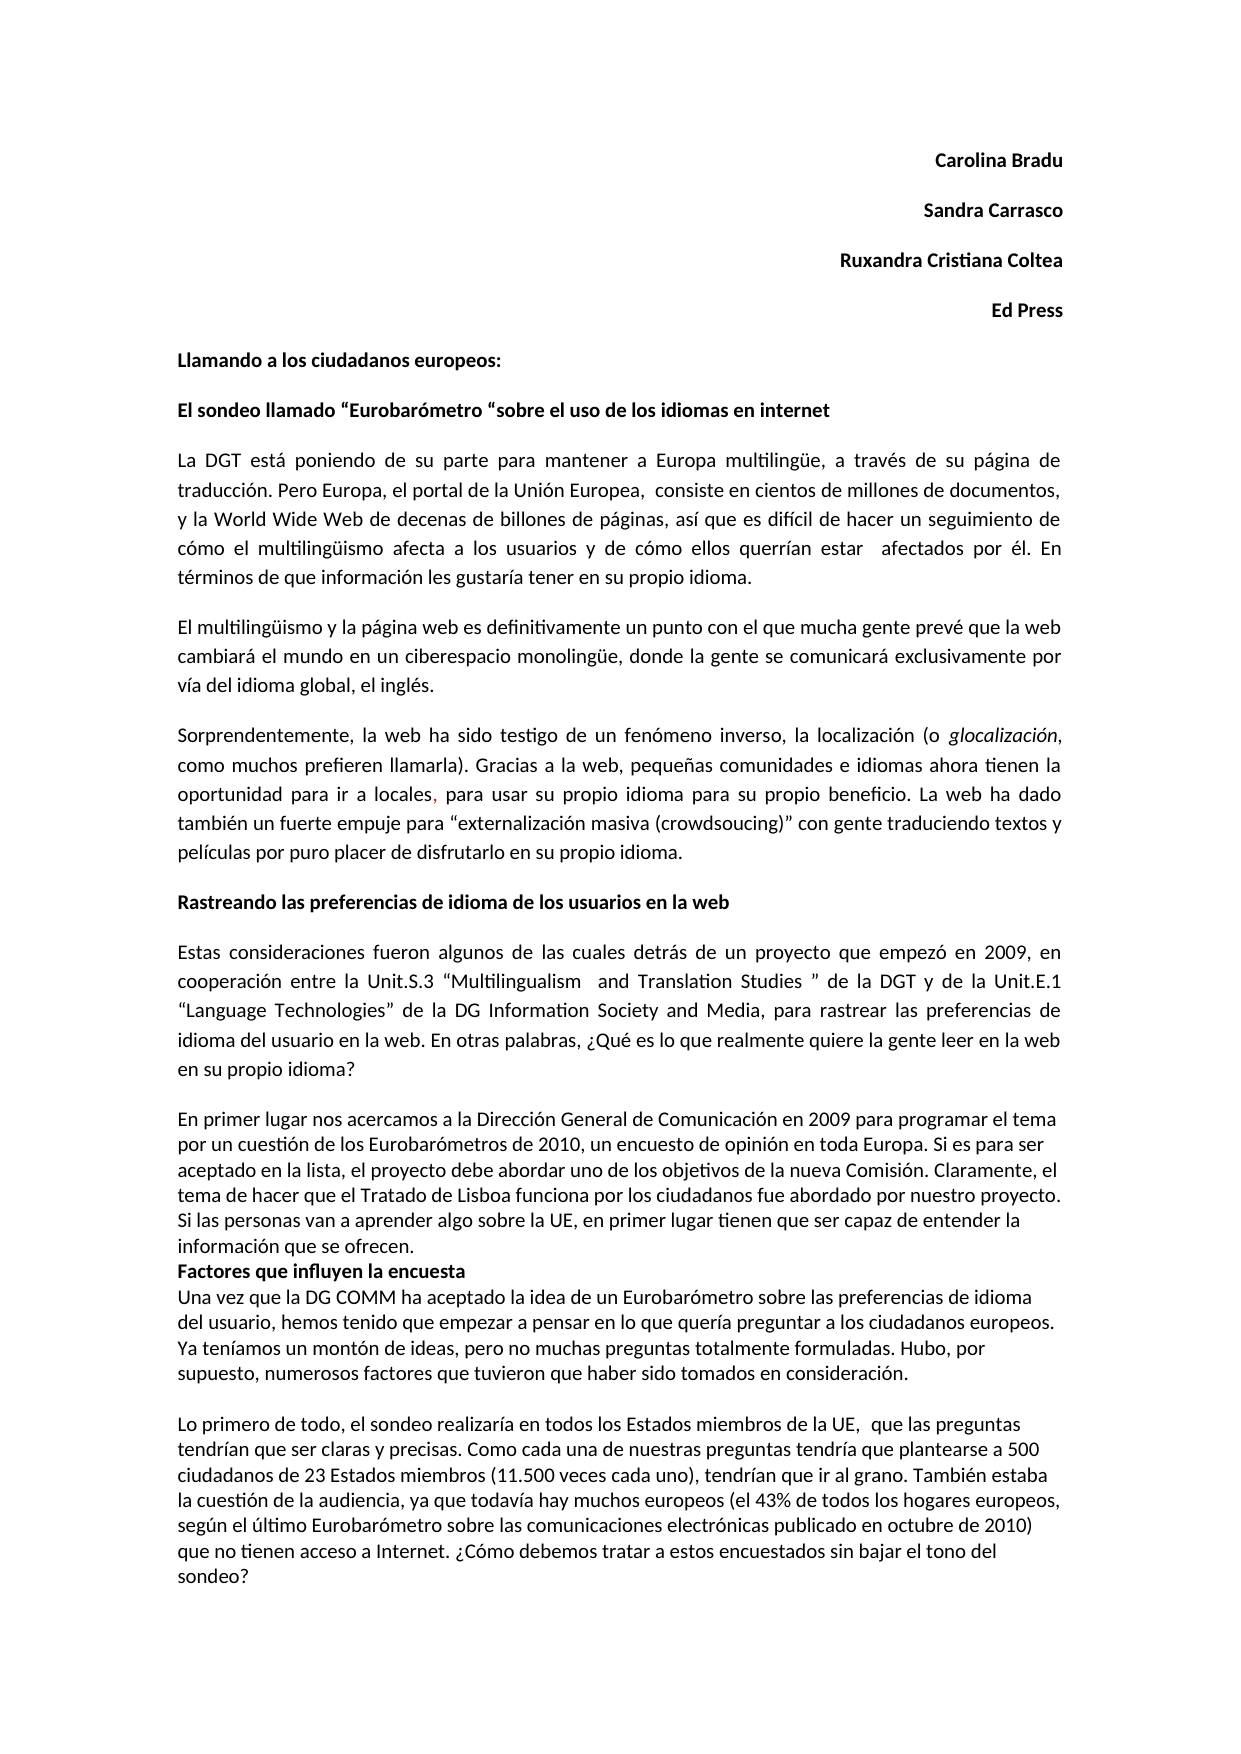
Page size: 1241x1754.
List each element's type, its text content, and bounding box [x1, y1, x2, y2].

text El multilingüismo y la página web es definitivamente un punto con el que mucha gente prevé que la web cambiará el mundo en un ciberespacio monolingüe, donde la gente se comunicará exclusivamente por vía del idioma global, el inglés. [177, 614, 1063, 698]
text Ruxandra Cristiana Coltea [177, 248, 1063, 273]
text Llamando a los ciudadanos europeos: [177, 348, 1063, 373]
text La DGT está poniendo de su parte para mantener a Europa multilingüe, a través de su página de traducción. Pero Europa, el portal de la Unión Europea, consiste en cientos de millones de documentos, y la World Wide Web de decenas de billones de páginas, así que es difícil de hacer un seguimiento de cómo el multilingüismo afecta a los usuarios y de cómo ellos querrían estar afectados por él. En términos de que información les gustaría tener en su propio idioma. [177, 448, 1063, 590]
text Factores que influyen la encuesta [177, 1258, 1063, 1284]
text Sandra Carrasco [177, 198, 1063, 223]
text Carolina Bradu [177, 148, 1063, 173]
text En primer lugar nos acercamos a la Dirección General de Comunicación en 2009 para programar el tema por un cuestión de los Eurobarómetros de 2010, un encuesto de opinión en toda Europa. Si es para ser aceptado en la lista, el proyecto debe abordar uno de los objetivos de la nueva Comisión. Claramente, el tema de hacer que el Tratado de Lisboa funciona por los ciudadanos fue abordado por nuestro proyecto. Si las personas van a aprender algo sobre la UE, en primer lugar tienen que ser capaz de entender la información que se ofrecen. [177, 1106, 1063, 1258]
text Sorprendentemente, la web ha sido testigo de un fenómeno inverso, la localización (o glocalización, como muchos prefieren llamarla). Gracias a la web, pequeñas comunidades e idiomas ahora tienen la oportunidad para ir a locales, para usar su propio idioma para su propio beneficio. La web ha dado también un fuerte empuje para “externalización masiva (crowdsoucing)” con gente traduciendo textos y películas por puro placer de disfrutarlo en su propio idioma. [177, 723, 1063, 865]
text Rastreando las preferencias de idioma de los usuarios en la web [177, 889, 1063, 915]
text Ed Press [177, 298, 1063, 323]
text Lo primero de todo, el sondeo realizaría en todos los Estados miembros de la UE, que las preguntas tendrían que ser claras y precisas. Como cada una de nuestras preguntas tendría que plantearse a 500 ciudadanos de 23 Estados miembros (11.500 veces cada uno), tendrían que ir al grano. También estaba la cuestión de la audiencia, ya que todavía hay muchos europeos (el 43% de todos los hogares europeos, según el último Eurobarómetro sobre las comunicaciones electrónicas publicado en octubre de 2010) que no tienen acceso a Internet. ¿Cómo debemos tratar a estos encuestados sin bajar el tono del sondeo? [177, 1411, 1063, 1589]
text Una vez que la DG COMM ha aceptado la idea de un Eurobarómetro sobre las preferencias de idioma del usuario, hemos tenido que empezar a pensar en lo que quería preguntar a los ciudadanos europeos. Ya teníamos un montón de ideas, pero no muchas preguntas totalmente formuladas. Hubo, por supuesto, numerosos factores que tuvieron que haber sido tomados en consideración. [177, 1284, 1063, 1386]
text Estas consideraciones fueron algunos de las cuales detrás de un proyecto que empezó en 2009, en cooperación entre la Unit.S.3 “Multilingualism and Translation Studies ” de la DGT y de la Unit.E.1 “Language Technologies” de la DG Information Society and Media, para rastrear las preferencias de idioma del usuario en la web. En otras palabras, ¿Qué es lo que realmente quiere la gente leer en la web en su propio idioma? [177, 939, 1063, 1081]
text El sondeo llamado “Eurobarómetro “sobre el uso de los idiomas en internet [177, 398, 1063, 423]
